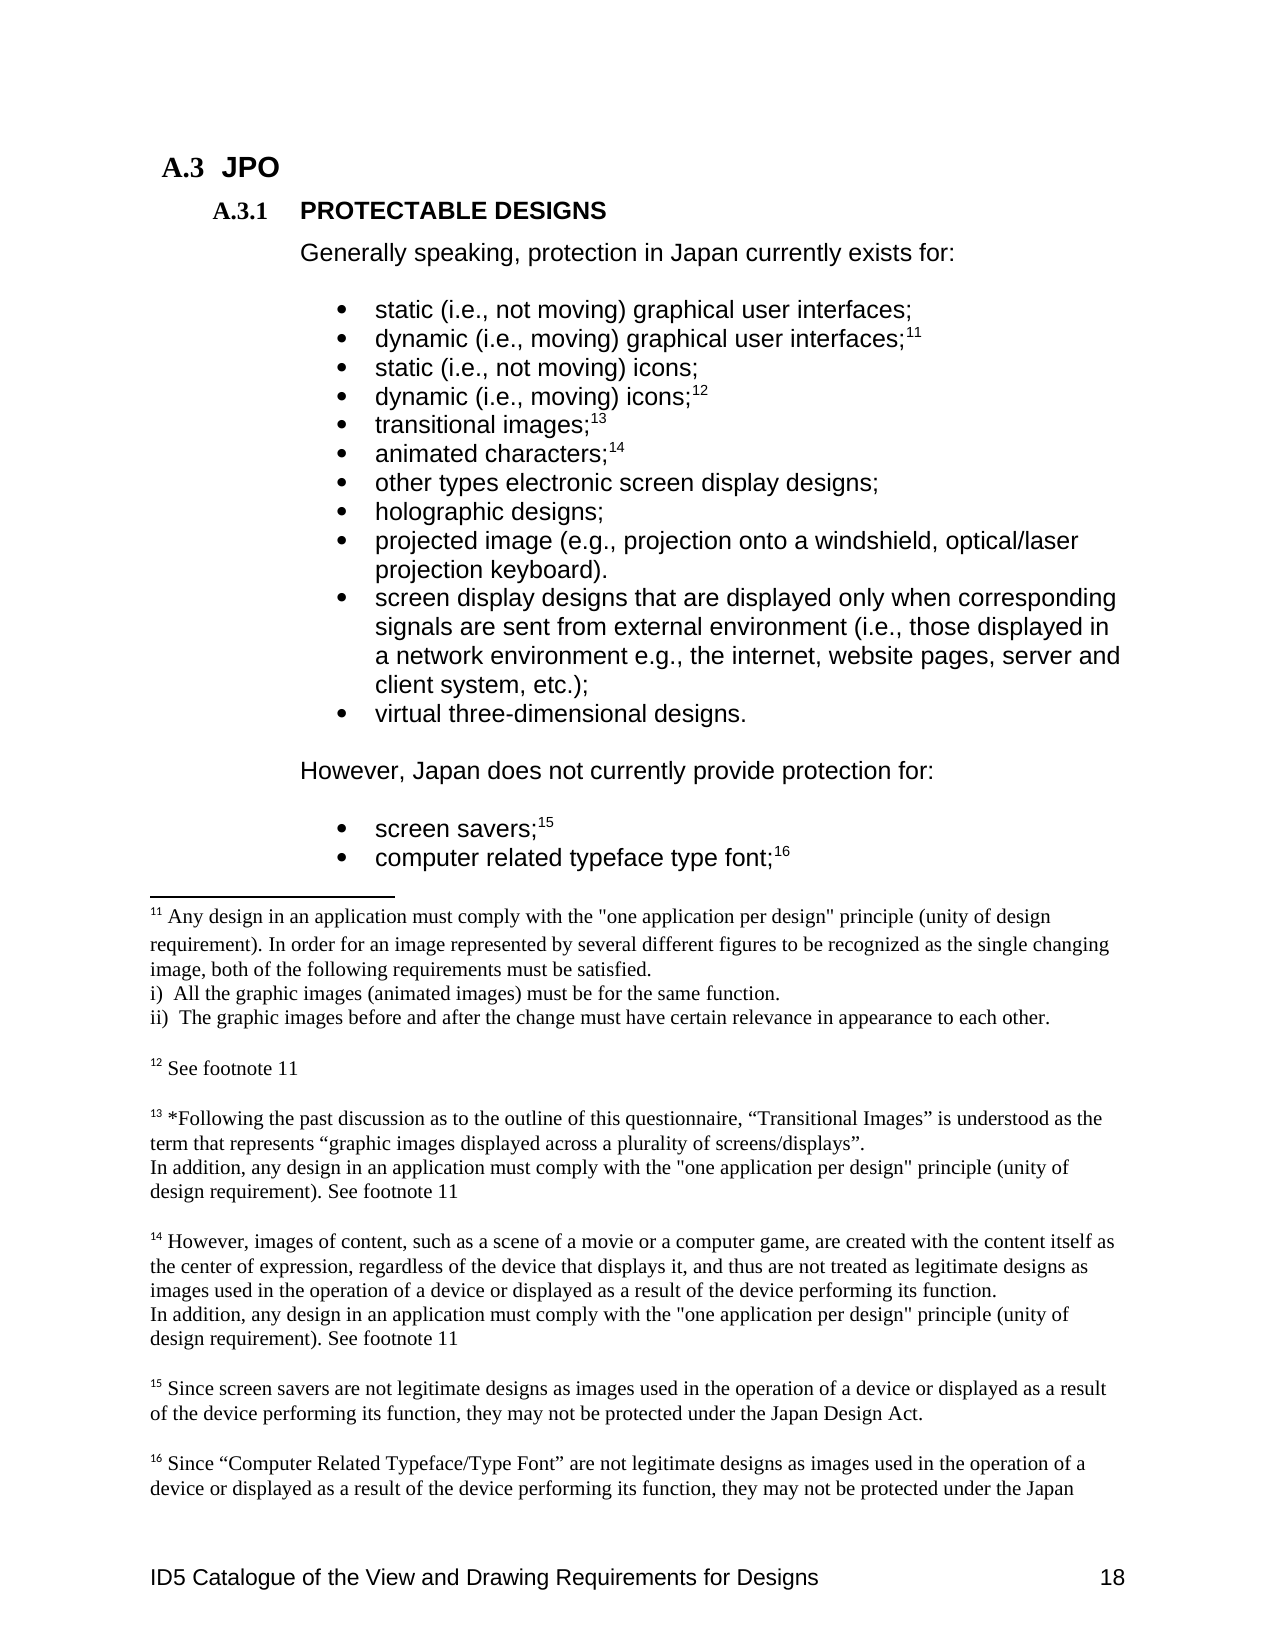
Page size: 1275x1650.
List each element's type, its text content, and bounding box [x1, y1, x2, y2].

list transitional images; [337, 410, 1125, 439]
list static (i.e., not moving) icons; [337, 353, 1125, 382]
list screen savers; [337, 814, 1125, 842]
list projected image (e.g., projection onto a windshield, optical/laser projection keyboard). [337, 526, 1125, 583]
list dynamic (i.e., moving) icons; [337, 382, 1125, 410]
subtitle JPO [161, 150, 1125, 184]
list dynamic (i.e., moving) graphical user interfaces; [337, 324, 1125, 353]
list virtual three-dimensional designs. [337, 698, 1125, 727]
list animated characters; [337, 439, 1125, 468]
list static (i.e., not moving) graphical user interfaces; [337, 295, 1125, 324]
list screen display designs that are displayed only when corresponding signals are sent from external environment (i.e., those displayed in a network environment e.g., the internet, website pages, server and client system, etc.); [337, 583, 1125, 698]
list computer related typeface type font; [337, 842, 1125, 871]
text Generally speaking, protection in Japan currently exists for: [225, 237, 1125, 266]
list other types electronic screen display designs; [337, 468, 1125, 497]
subtitle PROTECTABLE DESIGNS [212, 196, 1125, 225]
text However, Japan does not currently provide protection for: [300, 756, 1125, 785]
list holographic designs; [337, 497, 1125, 526]
